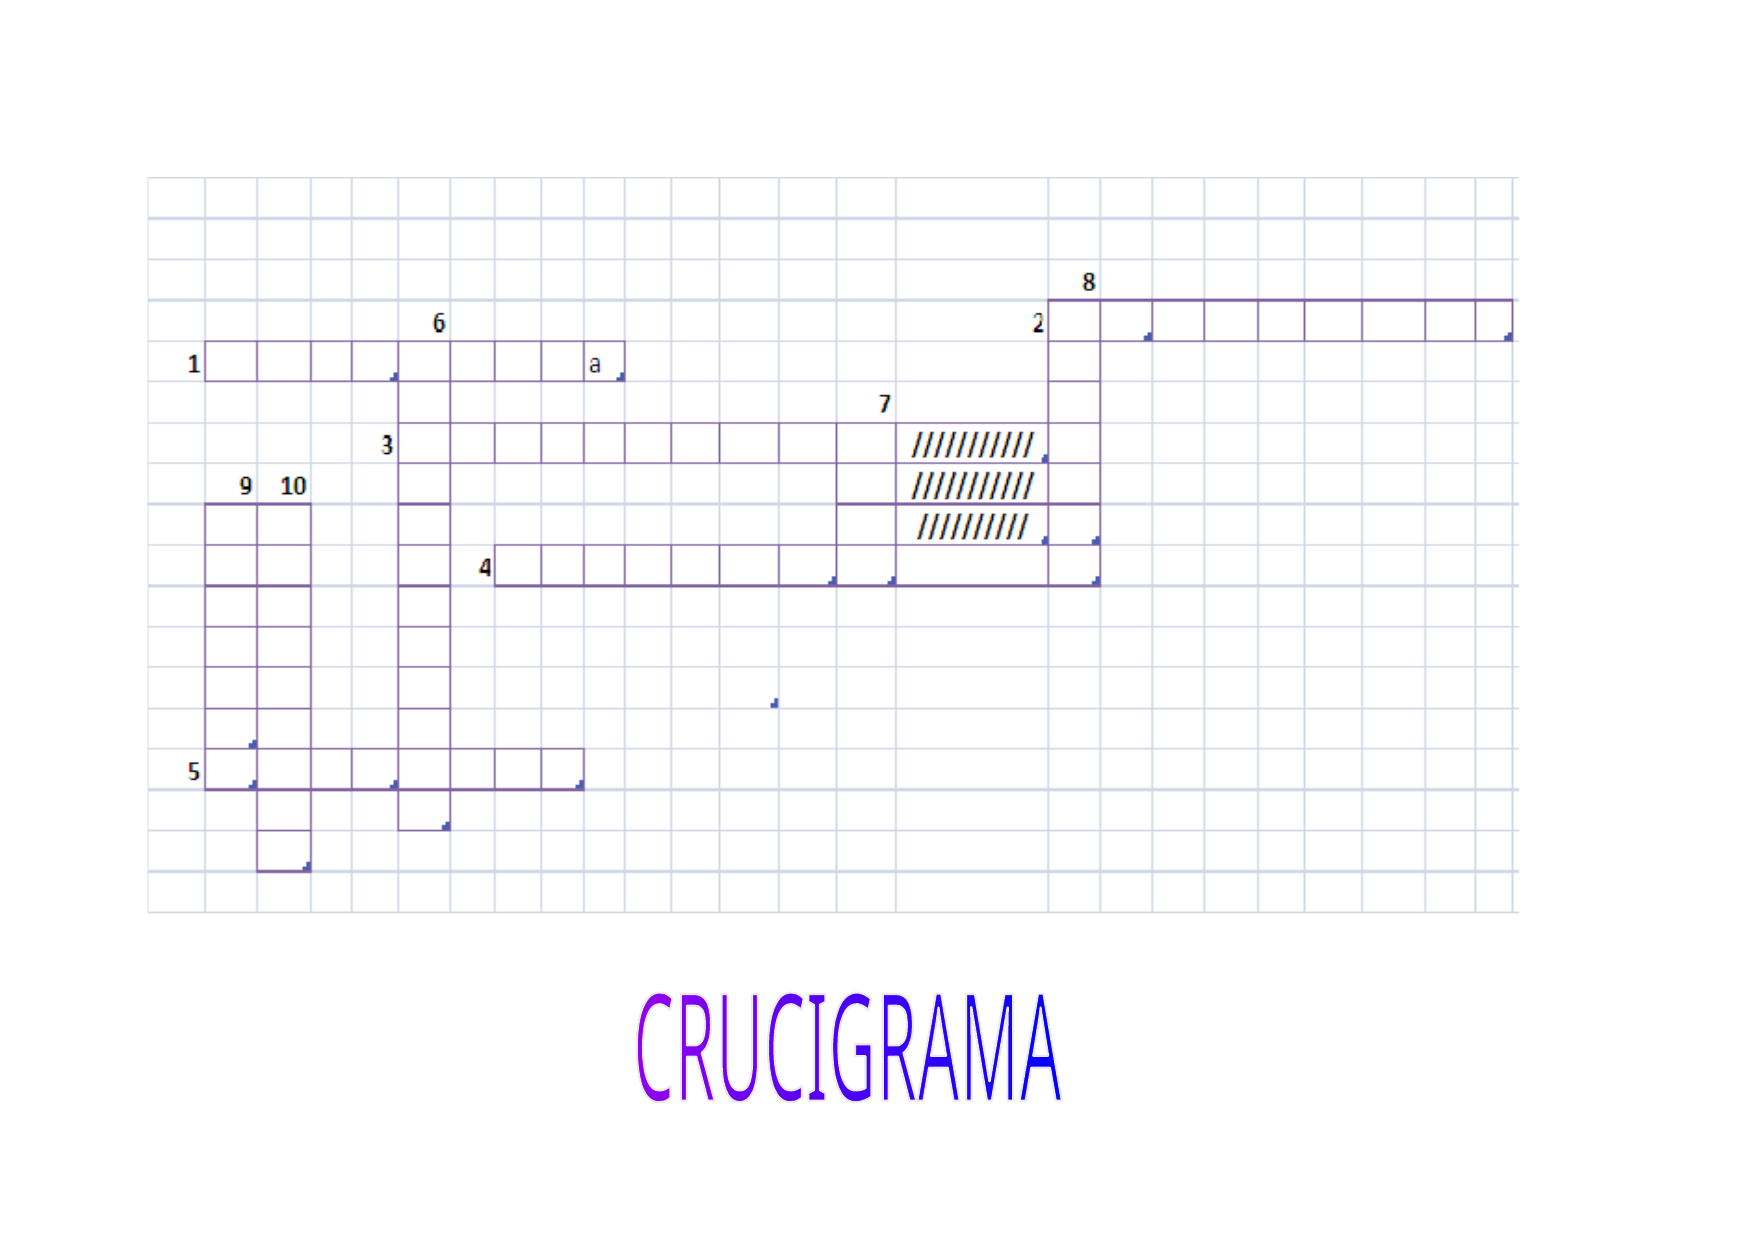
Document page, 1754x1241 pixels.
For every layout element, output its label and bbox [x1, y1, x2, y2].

picture [147, 177, 1564, 944]
